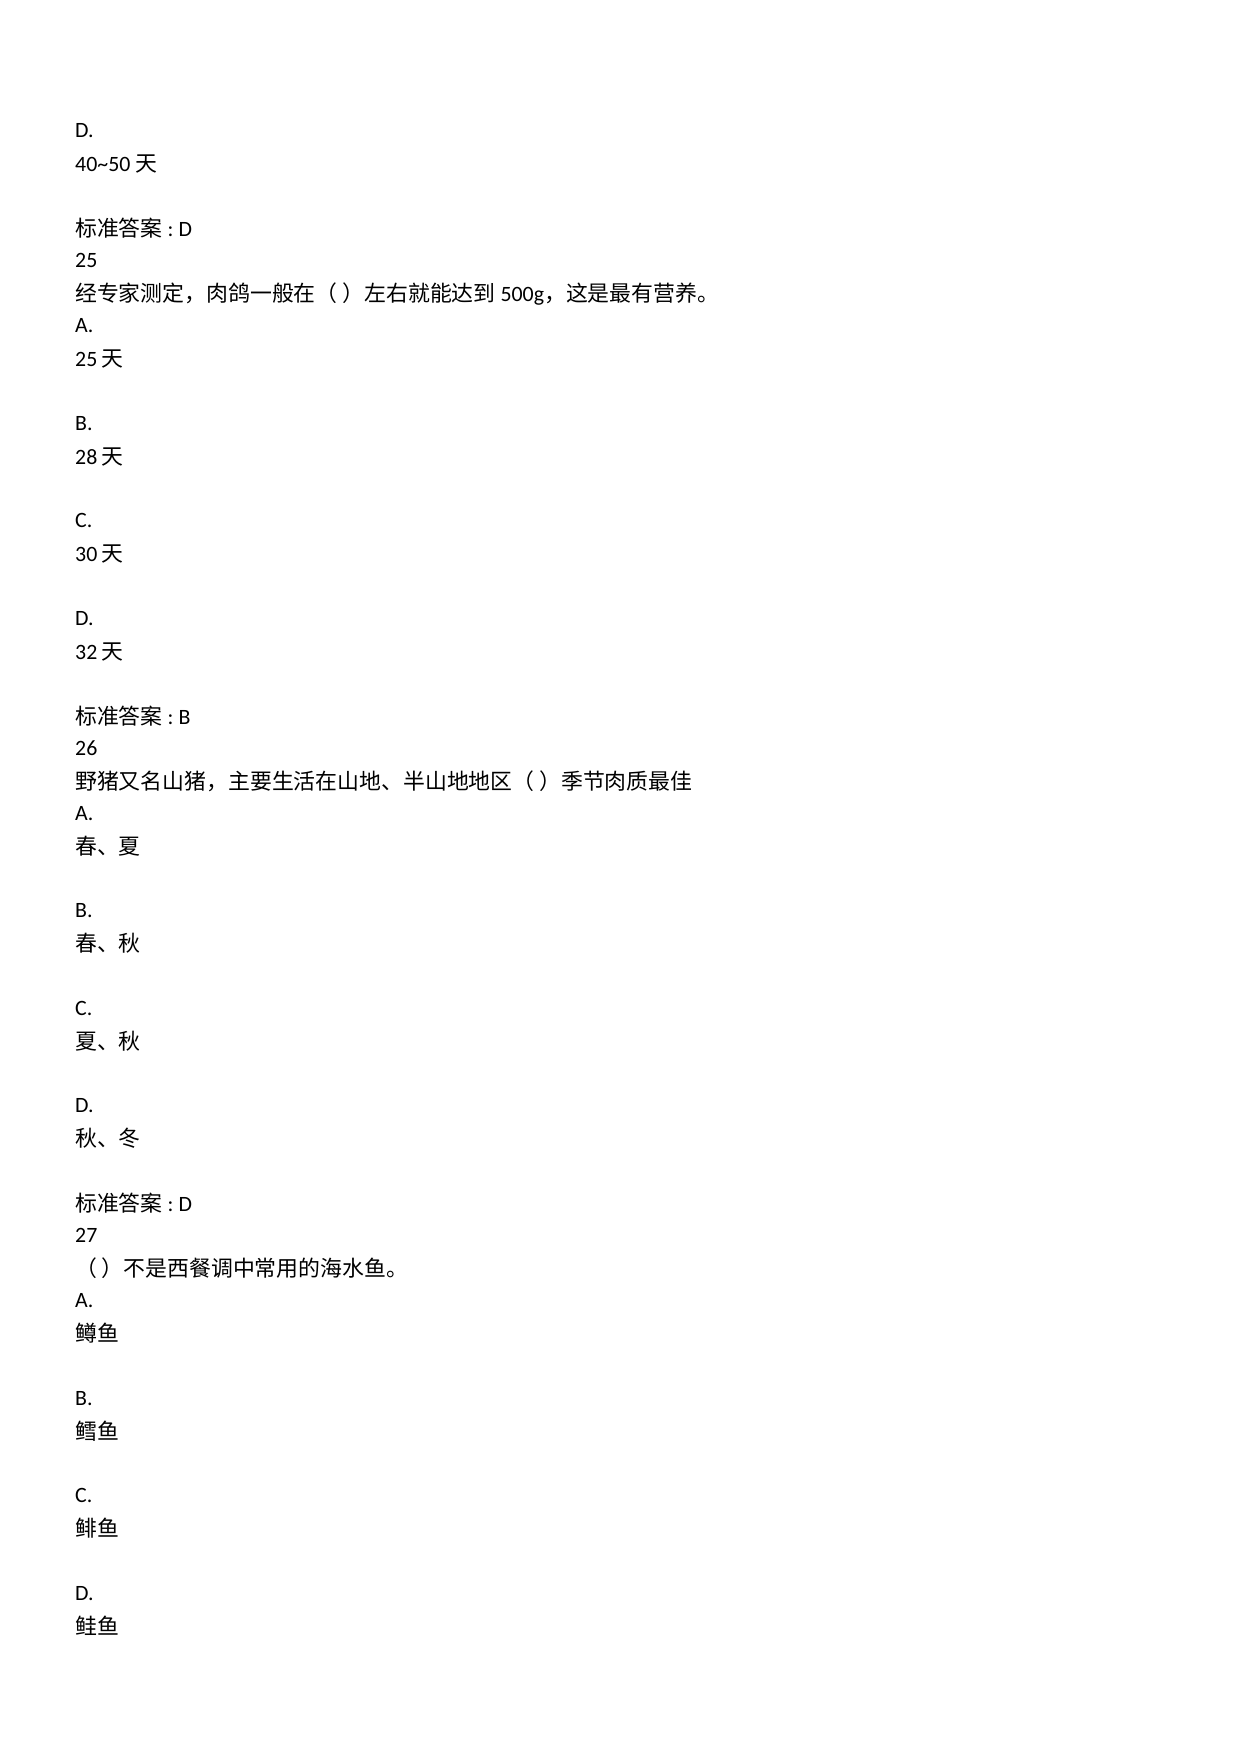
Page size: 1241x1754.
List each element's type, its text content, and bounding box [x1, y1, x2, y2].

text 夏、秋 [75, 1023, 1165, 1056]
text 26 [75, 731, 1165, 763]
text 27 [75, 1218, 1165, 1251]
text 鳟鱼 [75, 1316, 1165, 1348]
text 标准答案 : B [75, 698, 1165, 731]
text D. [75, 601, 1165, 633]
text 经专家测定，肉鸽一般在（ ）左右就能达到 500g，这是最有营养。 [75, 276, 1165, 308]
text 25天 [75, 341, 1165, 373]
text （ ）不是西餐调中常用的海水鱼。 [75, 1251, 1165, 1283]
text C. [75, 503, 1165, 536]
text A. [75, 1283, 1165, 1316]
text A. [75, 308, 1165, 341]
text 28天 [75, 438, 1165, 471]
text 春、秋 [75, 926, 1165, 958]
text 30天 [75, 536, 1165, 568]
text 野猪又名山猪，主要生活在山地、半山地地区（ ）季节肉质最佳 [75, 763, 1165, 796]
text 标准答案 : D [75, 211, 1165, 243]
text 春、夏 [75, 828, 1165, 861]
text B. [75, 1381, 1165, 1413]
text 鲑鱼 [75, 1608, 1165, 1641]
text D. [75, 1576, 1165, 1608]
text A. [75, 796, 1165, 828]
text 标准答案 : D [75, 1186, 1165, 1218]
text 鳕鱼 [75, 1413, 1165, 1446]
text D. [75, 1088, 1165, 1121]
text 25 [75, 243, 1165, 276]
text 40~50 天 [75, 146, 1165, 178]
text C. [75, 1478, 1165, 1511]
text D. [75, 113, 1165, 146]
text C. [75, 991, 1165, 1023]
text 秋、冬 [75, 1121, 1165, 1153]
text 32天 [75, 633, 1165, 666]
text B. [75, 406, 1165, 438]
text B. [75, 893, 1165, 926]
text 鲱鱼 [75, 1511, 1165, 1543]
